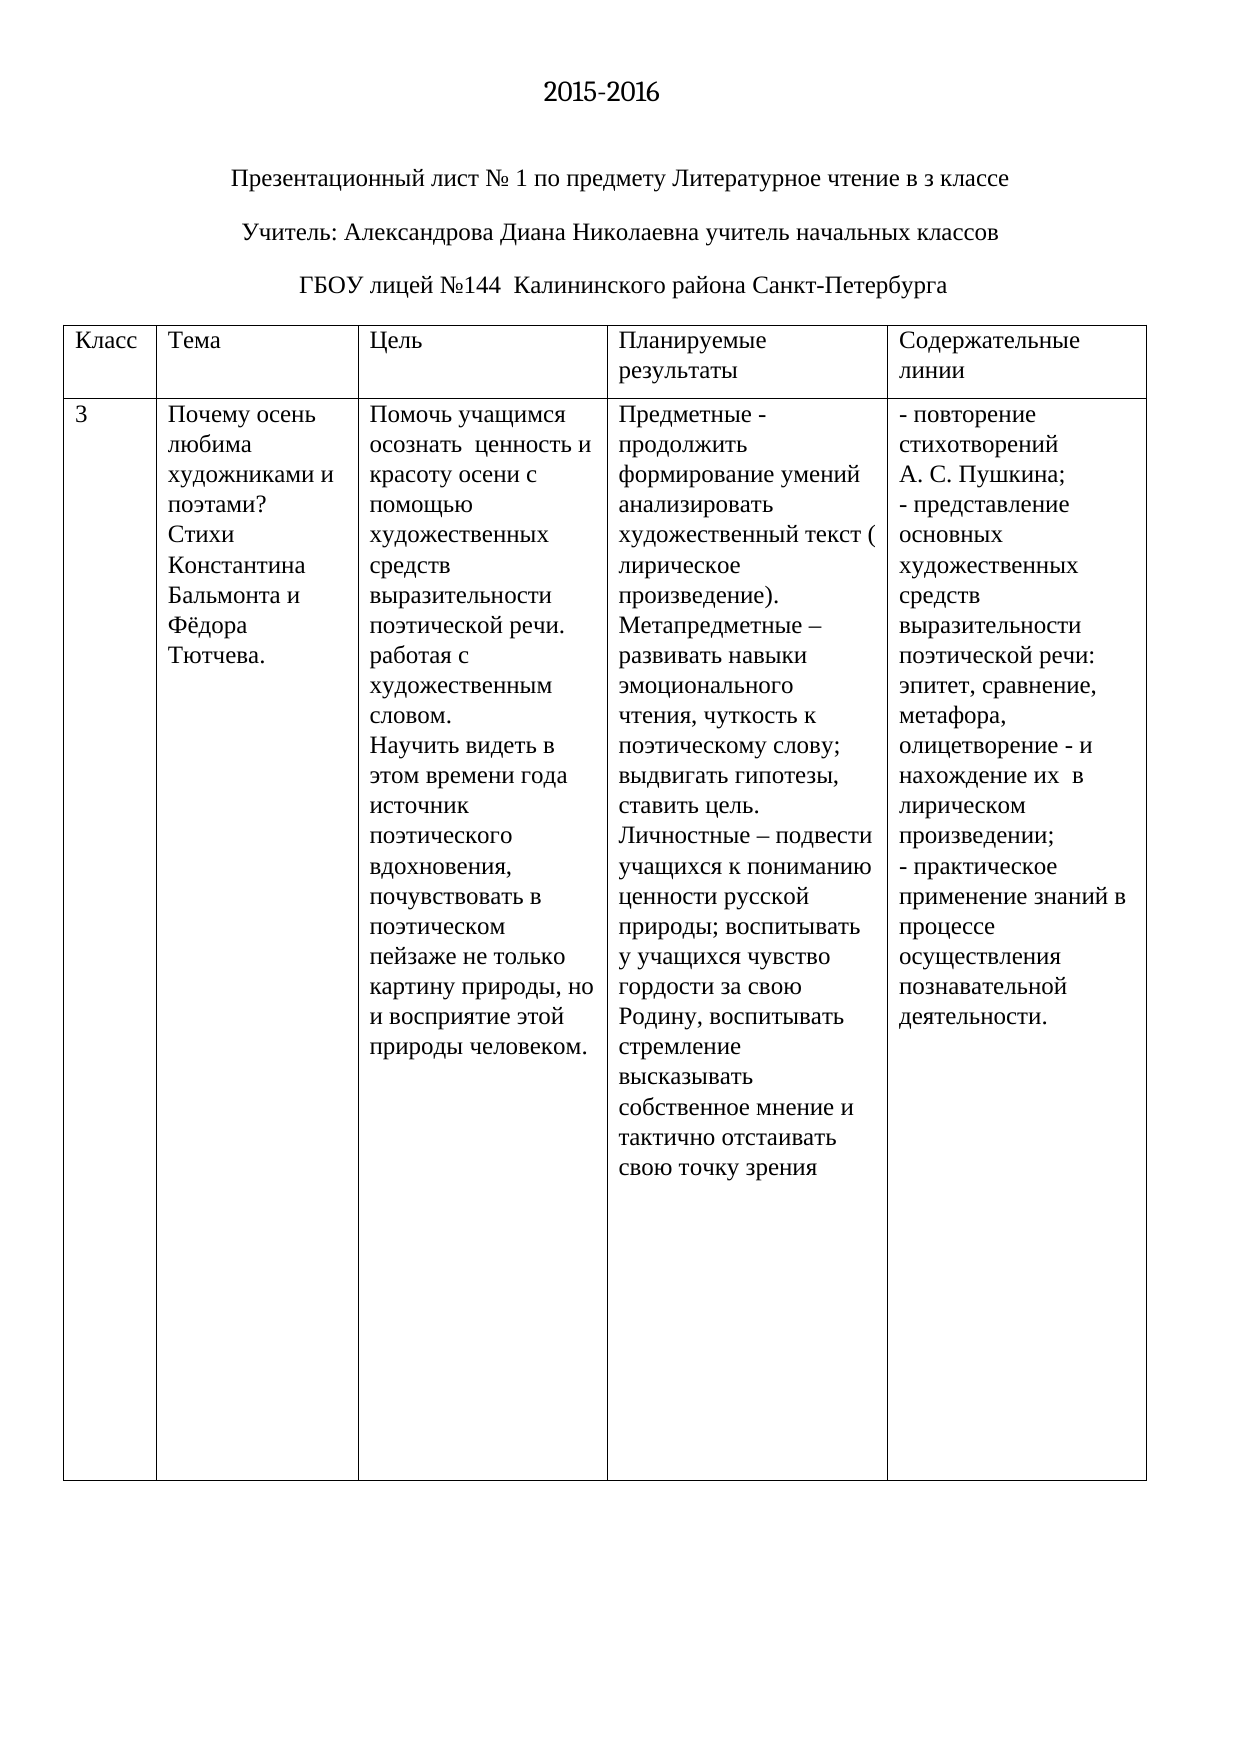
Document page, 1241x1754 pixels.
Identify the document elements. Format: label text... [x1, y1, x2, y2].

text ГБОУ лицей №144 Калининского района Санкт-Петербурга [75, 271, 1165, 299]
table_header Планируемые результаты [608, 326, 887, 398]
table_header Класс [64, 326, 156, 398]
table_header Содержательные линии [888, 326, 1146, 398]
table_cell Предметные - продолжить формирование умений анализировать художественный текст ( лирическое произведение). Метапредметные – развивать навыки эмоционального чтения, чуткость к поэтическому слову; выдвигать гипотезы, ставить цель. Личностные – подвести учащихся к пониманию ценности русской природы; воспитывать у учащихся чувство гордости за свою Родину, воспитывать стремление высказывать собственное мнение и тактично отстаивать свою точку зрения [608, 399, 887, 1480]
text Презентационный лист № 1 по предмету Литературное чтение в з классе [75, 163, 1165, 192]
table_cell 3 [64, 399, 156, 1480]
text Учитель: Александрова Диана Николаевна учитель начальных классов [75, 217, 1165, 246]
table_header Цель [359, 326, 607, 398]
text 2015-2016 [75, 75, 1165, 108]
table_cell Почему осень любима художниками и поэтами? Стихи Константина Бальмонта и Фёдора Тютчева. [157, 399, 358, 1480]
table_header Тема [157, 326, 358, 398]
table_cell Помочь учащимся осознать ценность и красоту осени с помощью художественных средств выразительности поэтической речи. работая с художественным словом. Научить видеть в этом времени года источник поэтического вдохновения, почувствовать в поэтическом пейзаже не только картину природы, но и восприятие этой природы человеком. [359, 399, 607, 1480]
table_cell - повторение стихотворений А. С. Пушкина; - представление основных художественных средств выразительности поэтической речи: эпитет, сравнение, метафора, олицетворение - и нахождение их в лирическом произведении; - практическое применение знаний в процессе осуществления познавательной деятельности. [888, 399, 1146, 1480]
